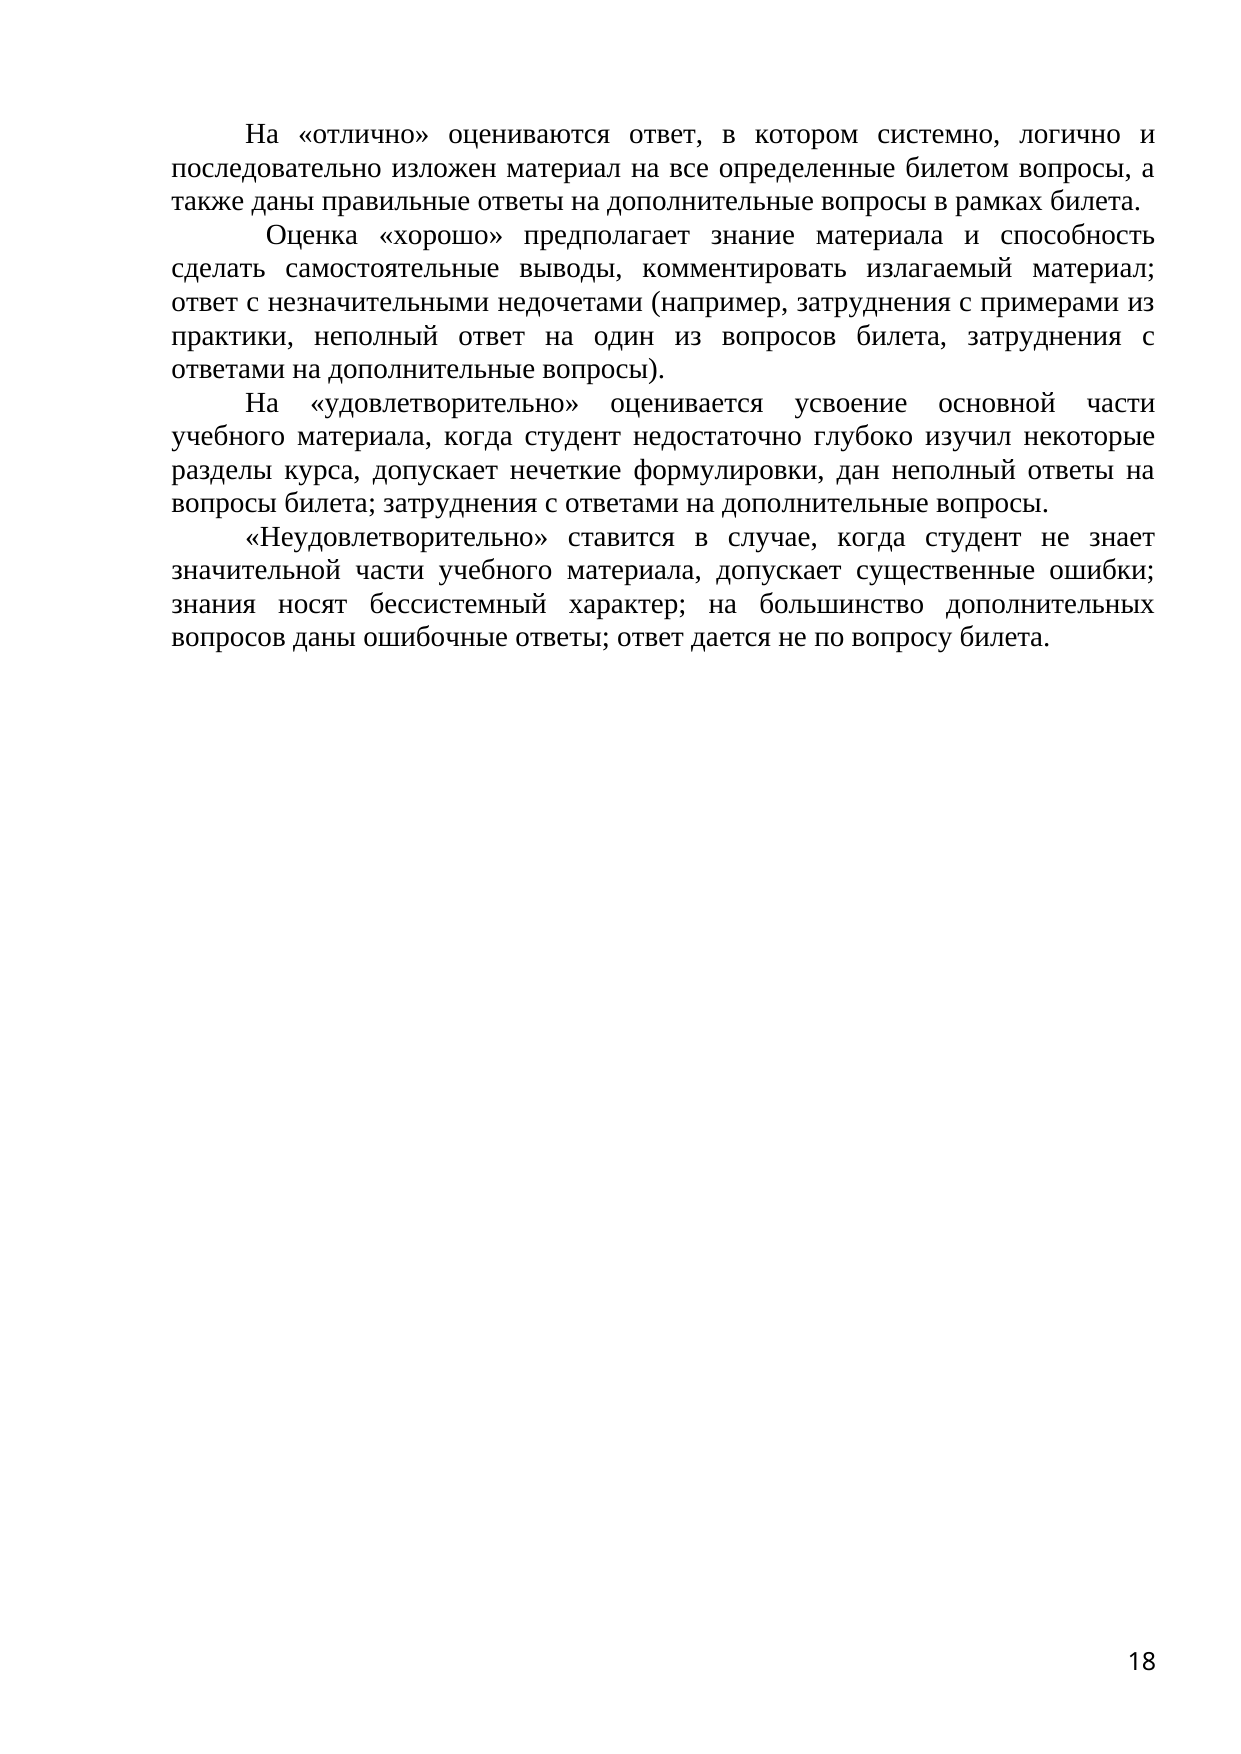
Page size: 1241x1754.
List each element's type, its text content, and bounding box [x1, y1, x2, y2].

text На «отлично» оцениваются ответ, в котором системно, логично и последовательно изложен материал на все определенные билетом вопросы, а также даны правильные ответы на дополнительные вопросы в рамках билета. [171, 116, 1156, 217]
text На «удовлетворительно» оценивается усвоение основной части учебного материала, когда студент недостаточно глубоко изучил некоторые разделы курса, допускает нечеткие формулировки, дан неполный ответы на вопросы билета; затруднения с ответами на дополнительные вопросы. [171, 385, 1156, 519]
text «Неудовлетворительно» ставится в случае, когда студент не знает значительной части учебного материала, допускает существенные ошибки; знания носят бессистемный характер; на большинство дополнительных вопросов даны ошибочные ответы; ответ дается не по вопросу билета. [171, 519, 1156, 653]
text Оценка «хорошо» предполагает знание материала и способность сделать самостоятельные выводы, комментировать излагаемый материал; ответ с незначительными недочетами (например, затруднения с примерами из практики, неполный ответ на один из вопросов билета, затруднения с ответами на дополнительные вопросы). [171, 217, 1156, 385]
